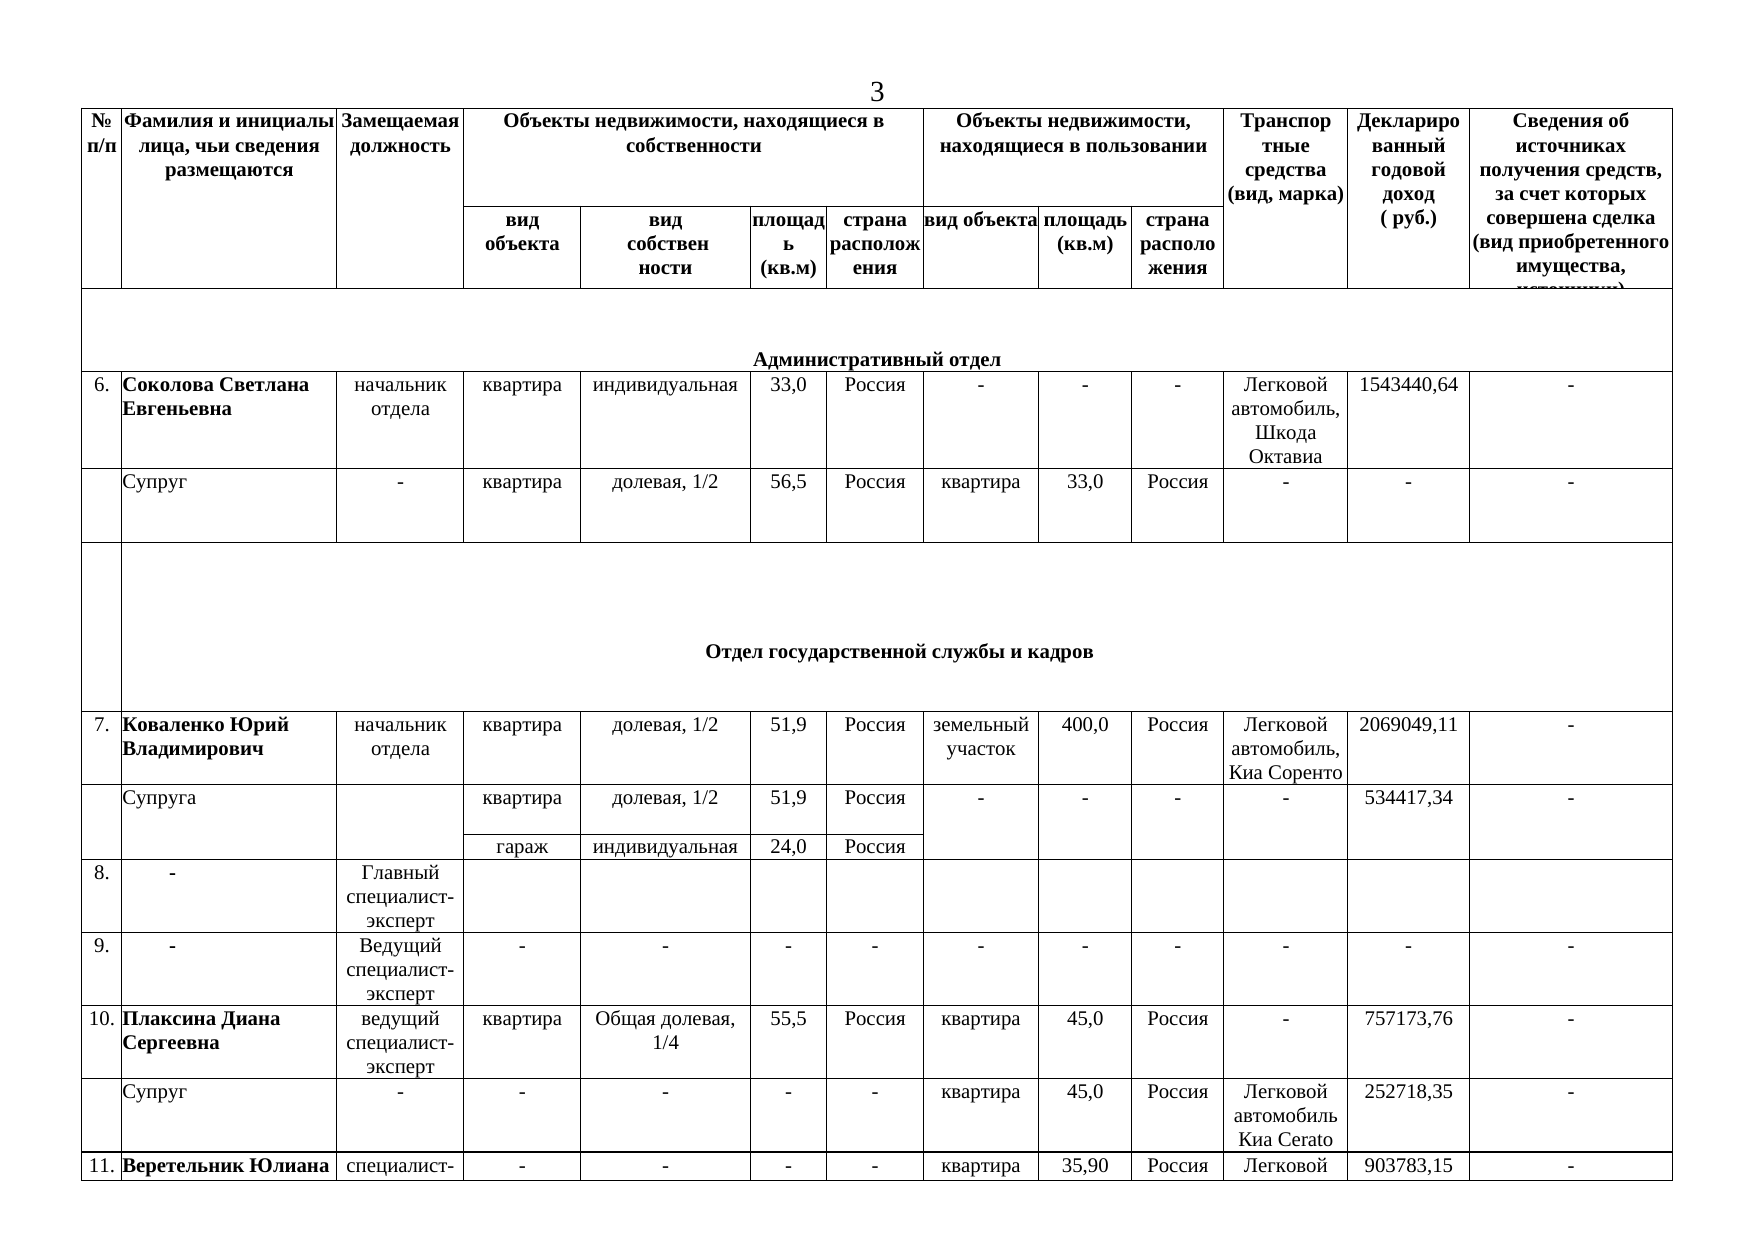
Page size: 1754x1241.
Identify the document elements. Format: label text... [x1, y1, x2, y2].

table_cell квартира [924, 1079, 1038, 1151]
table_cell - [827, 1079, 923, 1151]
table_header Замещаемая должность [337, 109, 463, 288]
table_cell - [751, 1079, 826, 1151]
table_cell Россия [827, 785, 923, 833]
table_cell квартира [464, 372, 580, 468]
table_cell Легковой автомобиль Киа Cerato [1224, 1079, 1347, 1151]
table_cell - [337, 469, 463, 542]
table_cell Легковой автомобиль, Опель Астра [1224, 1153, 1347, 1180]
table_cell начальник отдела [337, 372, 463, 468]
table_cell квартира [924, 469, 1038, 542]
table_cell ведущий специалист-эксперт [337, 1006, 463, 1078]
table_cell 51,9 [751, 712, 826, 784]
table_header Объекты недвижимости, находящиеся в пользовании [924, 109, 1223, 206]
table_cell [82, 785, 121, 858]
table_cell [1039, 860, 1131, 932]
table_cell - [1224, 785, 1347, 858]
table_cell Ведущий специалист-эксперт [337, 933, 463, 1005]
table_cell Общая долевая, 1/4 [581, 1006, 750, 1078]
table_cell страна расположения [1132, 207, 1223, 288]
table_cell - [1470, 372, 1672, 468]
table_cell - [1348, 469, 1469, 542]
table_cell индивидуальная [581, 835, 750, 858]
table_header № п/п [82, 109, 121, 288]
table_cell - [1470, 1006, 1672, 1078]
table_cell Супруг [122, 469, 336, 542]
table_cell квартира [464, 469, 580, 542]
table_cell 252718,35 [1348, 1079, 1469, 1151]
table_cell гараж [464, 835, 580, 858]
table_cell - [337, 1079, 463, 1151]
table_cell Россия [827, 469, 923, 542]
table_cell - [464, 933, 580, 1005]
table_cell Легковой автомобиль, Киа Соренто [1224, 712, 1347, 784]
table_cell - [1224, 933, 1347, 1005]
table_cell - [1470, 469, 1672, 542]
table_cell Россия [1132, 1006, 1223, 1078]
table_cell - [581, 933, 750, 1005]
table_header Объекты недвижимости, находящиеся в собственности [464, 109, 923, 206]
table_cell 45,0 [1039, 1006, 1131, 1078]
table_cell [122, 1153, 336, 1180]
table_cell 55,5 [751, 1006, 826, 1078]
table_cell 1543440,64 [1348, 372, 1469, 468]
table_cell [82, 469, 121, 542]
table_header Деклариро ванный годовой доход ( руб.) [1348, 109, 1469, 288]
table_cell 11. [82, 1153, 121, 1180]
table_header Сведения об источниках получения средств, за счет которых совершена сделка (вид приобретенного имущества, источники) [1470, 109, 1672, 288]
table_cell долевая, 1/2 [581, 469, 750, 542]
table_cell - [1348, 933, 1469, 1005]
table_cell Россия [1132, 469, 1223, 542]
table_cell Плаксина Диана Сергеевна [122, 1006, 336, 1078]
table_cell - [1039, 785, 1131, 858]
table_cell [82, 543, 121, 711]
table_cell - [827, 933, 923, 1005]
table_cell - [1470, 785, 1672, 858]
table_cell [82, 1079, 121, 1151]
table_cell [1470, 860, 1672, 932]
table_cell квартира [464, 785, 580, 833]
table_cell долевая, 1/2 [581, 712, 750, 784]
table_cell вид объекта [924, 207, 1038, 288]
table_cell - [1132, 372, 1223, 468]
table_cell - [1470, 1079, 1672, 1151]
table_cell [581, 860, 750, 932]
table_cell 33,0 [751, 372, 826, 468]
table_cell 24,0 [751, 835, 826, 858]
table_cell [122, 372, 336, 468]
table_cell - [581, 1153, 750, 1180]
table_cell Отдел государственной службы и кадров [122, 543, 1672, 711]
table_cell [1224, 860, 1347, 932]
table_cell 534417,34 [1348, 785, 1469, 858]
table_cell [827, 860, 923, 932]
table_cell 35,90 [1039, 1153, 1131, 1180]
table_cell - [1132, 933, 1223, 1005]
table_cell - [751, 1153, 826, 1180]
table_cell Административный отдел [82, 289, 1672, 371]
table_cell - [464, 1079, 580, 1151]
table_cell - [1039, 933, 1131, 1005]
table_cell Россия [1132, 712, 1223, 784]
table_cell начальник отдела [337, 712, 463, 784]
table_cell площадь (кв.м) [1039, 207, 1131, 288]
table_cell 400,0 [1039, 712, 1131, 784]
table_cell квартира [464, 712, 580, 784]
table_cell страна расположения [827, 207, 923, 288]
table_cell 757173,76 [1348, 1006, 1469, 1078]
table_cell 45,0 [1039, 1079, 1131, 1151]
table_cell квартира [924, 1153, 1038, 1180]
table_cell вид собствен ности [581, 207, 750, 288]
table_cell - [1224, 469, 1347, 542]
table_cell квартира [924, 1006, 1038, 1078]
table_cell - [122, 933, 336, 1005]
table_cell - [1224, 1006, 1347, 1078]
table_cell специалист-эксперт [337, 1153, 463, 1180]
table_cell 2069049,11 [1348, 712, 1469, 784]
table_cell [464, 860, 580, 932]
table_cell 10. [82, 1006, 121, 1078]
table_cell - [581, 1079, 750, 1151]
table_cell - [827, 1153, 923, 1180]
table_cell - [924, 933, 1038, 1005]
table_cell 6. [82, 372, 121, 468]
table_cell Россия [827, 712, 923, 784]
table_cell - [924, 372, 1038, 468]
table_cell - [1470, 1153, 1672, 1180]
table_cell 51,9 [751, 785, 826, 833]
table_cell индивидуальная [581, 372, 750, 468]
table_cell долевая, 1/2 [581, 785, 750, 833]
table_cell Россия [1132, 1079, 1223, 1151]
table_cell 7. [82, 712, 121, 784]
table_cell - [1470, 933, 1672, 1005]
table_cell - [464, 1153, 580, 1180]
table_cell вид объекта [464, 207, 580, 288]
table_cell 56,5 [751, 469, 826, 542]
table_cell Россия [1132, 1153, 1223, 1180]
table_cell Главный специалист-эксперт [337, 860, 463, 932]
table_cell площадь (кв.м) [751, 207, 826, 288]
table_cell Россия [827, 1006, 923, 1078]
table_header Транспор тные средства (вид, марка) [1224, 109, 1347, 288]
table_cell [1348, 860, 1469, 932]
table_cell 33,0 [1039, 469, 1131, 542]
table_cell - [1470, 712, 1672, 784]
table_cell [122, 712, 336, 784]
table_cell 903783,15 [1348, 1153, 1469, 1180]
table_cell земельный участок [924, 712, 1038, 784]
table_cell - [924, 785, 1038, 858]
table_header Фамилия и инициалы лица, чьи сведения размещаются [122, 109, 336, 288]
table_cell квартира [464, 1006, 580, 1078]
table_cell Супруг [122, 1079, 336, 1151]
table_cell [751, 860, 826, 932]
table_cell Супруга [122, 785, 336, 858]
table_cell 9. [82, 933, 121, 1005]
table_cell - [751, 933, 826, 1005]
table_cell [1132, 860, 1223, 932]
table_cell - [122, 860, 336, 932]
table_cell - [1039, 372, 1131, 468]
table_cell [337, 785, 463, 858]
table_cell Россия [827, 372, 923, 468]
table_cell Россия [827, 835, 923, 858]
table_cell [924, 860, 1038, 932]
table_cell - [1132, 785, 1223, 858]
table_cell Легковой автомобиль, Шкода Октавиа [1224, 372, 1347, 468]
table_cell 8. [82, 860, 121, 932]
